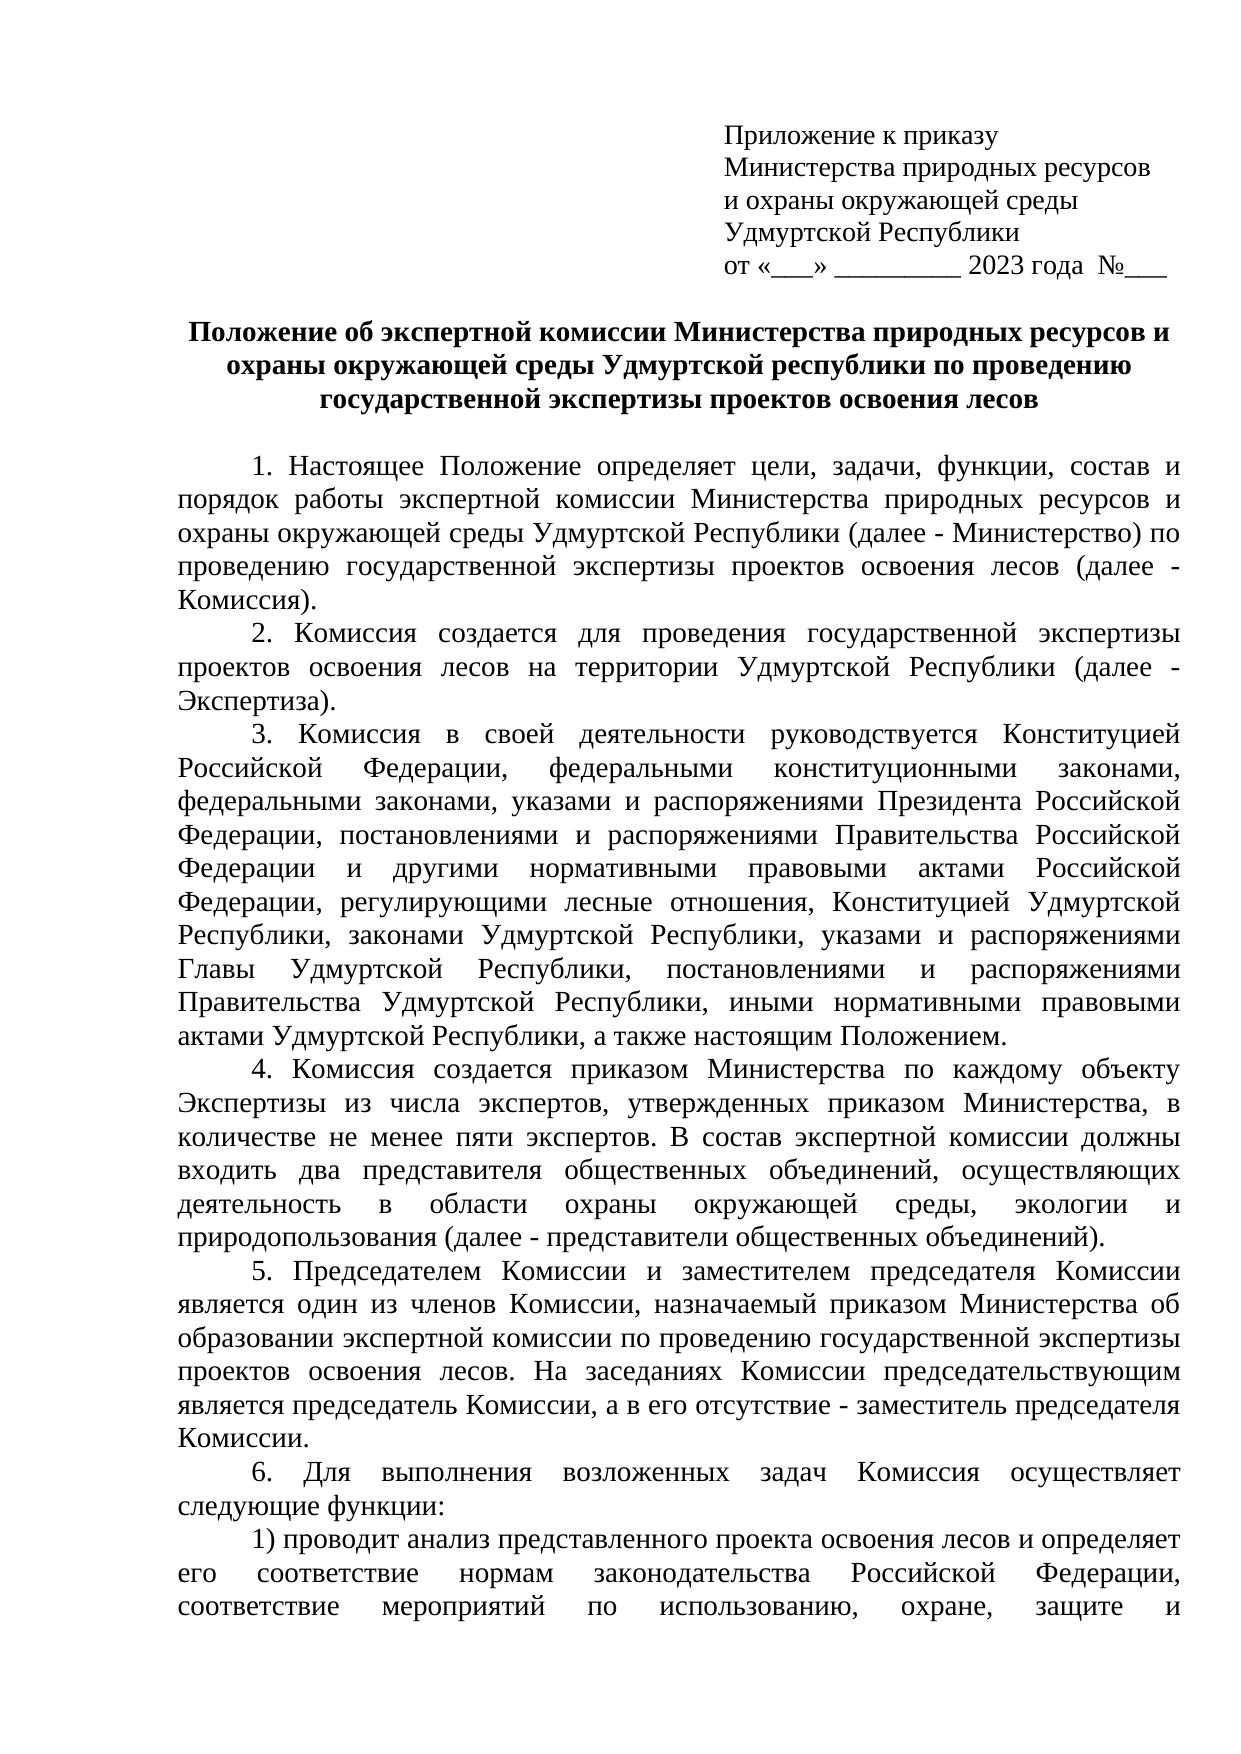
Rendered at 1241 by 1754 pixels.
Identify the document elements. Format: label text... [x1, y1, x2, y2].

text Удмуртской Республики [723, 215, 1181, 248]
title Положение об экспертной комиссии Министерства природных ресурсов и охраны окружающей среды Удмуртской республики по проведению государственной экспертизы проектов освоения лесов [177, 314, 1181, 414]
text Приложение к приказу [723, 118, 1181, 151]
title 3. Комиссия в своей деятельности руководствуется Конституцией Российской Федерации, федеральными конституционными законами, федеральными законами, указами и распоряжениями Президента Российской Федерации, постановлениями и распоряжениями Правительства Российской Федерации и другими нормативными правовыми актами Российской Федерации, регулирующими лесные отношения, Конституцией Удмуртской Республики, законами Удмуртской Республики, указами и распоряжениями Главы Удмуртской Республики, постановлениями и распоряжениями Правительства Удмуртской Республики, иными нормативными правовыми актами Удмуртской Республики, а также настоящим Положением. [177, 716, 1181, 1052]
title 2. Комиссия создается для проведения государственной экспертизы проектов освоения лесов на территории Удмуртской Республики (далее - Экспертиза). [177, 616, 1181, 716]
text и охраны окружающей среды [723, 183, 1181, 215]
title 6. Для выполнения возложенных задач Комиссия осуществляет следующие функции: [177, 1454, 1181, 1521]
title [177, 1521, 1181, 1622]
text Министерства природных ресурсов [723, 151, 1181, 183]
title 4. Комиссия создается приказом Министерства по каждому объекту Экспертизы из числа экспертов, утвержденных приказом Министерства, в количестве не менее пяти экспертов. В состав экспертной комиссии должны входить два представителя общественных объединений, осуществляющих деятельность в области охраны окружающей среды, экологии и природопользования (далее - представители общественных объединений). [177, 1052, 1181, 1253]
title 5. Председателем Комиссии и заместителем председателя Комиссии является один из членов Комиссии, назначаемый приказом Министерства об образовании экспертной комиссии по проведению государственной экспертизы проектов освоения лесов. На заседаниях Комиссии председательствующим является председатель Комиссии, а в его отсутствие - заместитель председателя Комиссии. [177, 1253, 1181, 1454]
title 1. Настоящее Положение определяет цели, задачи, функции, состав и порядок работы экспертной комиссии Министерства природных ресурсов и охраны окружающей среды Удмуртской Республики (далее - Министерство) по проведению государственной экспертизы проектов освоения лесов (далее - Комиссия). [177, 448, 1181, 616]
